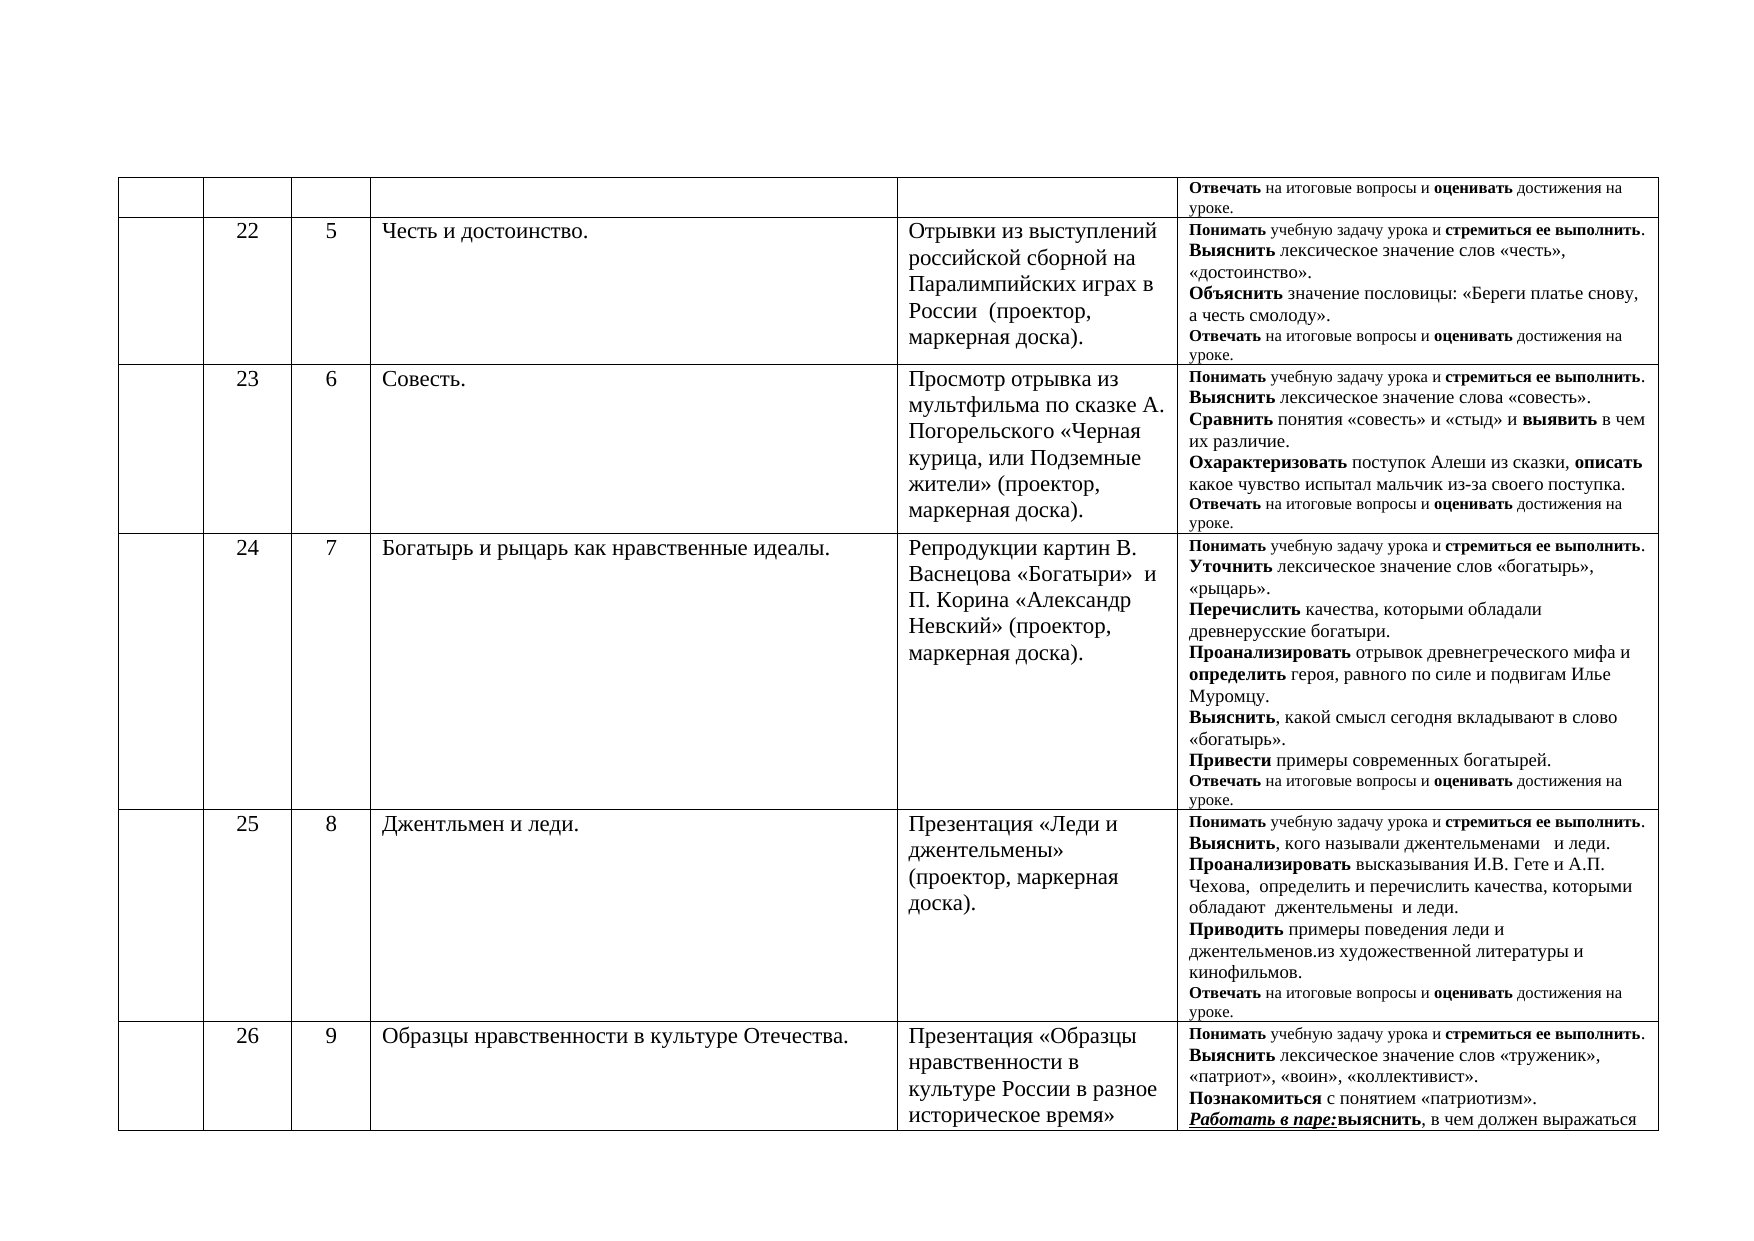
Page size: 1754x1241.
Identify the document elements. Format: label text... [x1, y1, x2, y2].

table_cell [1178, 1022, 1658, 1130]
table_cell Понимать учебную задачу урока и стремиться ее выполнить. Выяснить лексическое значение слов «честь», «достоинство». Объяснить значение пословицы: «Береги платье снову, а честь смолоду». Отвечать на итоговые вопросы и оценивать достижения на уроке. [1178, 218, 1658, 364]
table_cell [119, 365, 203, 532]
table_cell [1178, 178, 1658, 217]
table_cell Презентация «Леди и джентельмены» (проектор, маркерная доска). [898, 810, 1177, 1021]
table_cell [898, 1022, 1177, 1130]
table_cell Совесть. [371, 365, 897, 532]
table_cell Отрывки из выступлений российской сборной на Паралимпийских играх в России (проектор, маркерная доска). [898, 218, 1177, 364]
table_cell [371, 1022, 897, 1130]
table_cell 4 [292, 178, 370, 217]
table_cell [119, 1022, 203, 1130]
table_cell [119, 178, 203, 217]
table_cell Джентльмен и леди. [371, 810, 897, 1021]
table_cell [898, 178, 1177, 217]
table_cell 5 [292, 218, 370, 364]
table_cell [119, 810, 203, 1021]
table_cell 23 [204, 365, 291, 532]
table_cell 21 [204, 178, 291, 217]
table_cell 25 [204, 810, 291, 1021]
table_cell 7 [292, 534, 370, 809]
table_cell Понимать учебную задачу урока и стремиться ее выполнить. Выяснить лексическое значение слова «совесть». Сравнить понятия «совесть» и «стыд» и выявить в чем их различие. Охарактеризовать поступок Алеши из сказки, описать какое чувство испытал мальчик из-за своего поступка. Отвечать на итоговые вопросы и оценивать достижения на уроке. [1178, 365, 1658, 532]
table_cell Понимать учебную задачу урока и стремиться ее выполнить. Уточнить лексическое значение слов «богатырь», «рыцарь». Перечислить качества, которыми обладали древнерусские богатыри. Проанализировать отрывок древнегреческого мифа и определить героя, равного по силе и подвигам Илье Муромцу. Выяснить, какой смысл сегодня вкладывают в слово «богатырь». Привести примеры современных богатырей. Отвечать на итоговые вопросы и оценивать достижения на уроке. [1178, 534, 1658, 809]
table_cell Богатырь и рыцарь как нравственные идеалы. [371, 534, 897, 809]
table_cell Честь и достоинство. [371, 218, 897, 364]
table_cell 9 [292, 1022, 370, 1130]
table_cell Понимать учебную задачу урока и стремиться ее выполнить. Выяснить, кого называли джентельменами и леди. Проанализировать высказывания И.В. Гете и А.П. Чехова, определить и перечислить качества, которыми обладают джентельмены и леди. Приводить примеры поведения леди и джентельменов.из художественной литературы и кинофильмов. Отвечать на итоговые вопросы и оценивать достижения на уроке. [1178, 810, 1658, 1021]
table_cell Просмотр отрывка из мультфильма по сказке А. Погорельского «Черная курица, или Подземные жители» (проектор, маркерная доска). [898, 365, 1177, 532]
table_cell Репродукции картин В. Васнецова «Богатыри» и П. Корина «Александр Невский» (проектор, маркерная доска). [898, 534, 1177, 809]
table_cell 8 [292, 810, 370, 1021]
table_cell [119, 218, 203, 364]
table_cell 24 [204, 534, 291, 809]
table_cell 6 [292, 365, 370, 532]
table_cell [371, 178, 897, 217]
table_cell 22 [204, 218, 291, 364]
table_cell [119, 534, 203, 809]
table_cell 26 [204, 1022, 291, 1130]
